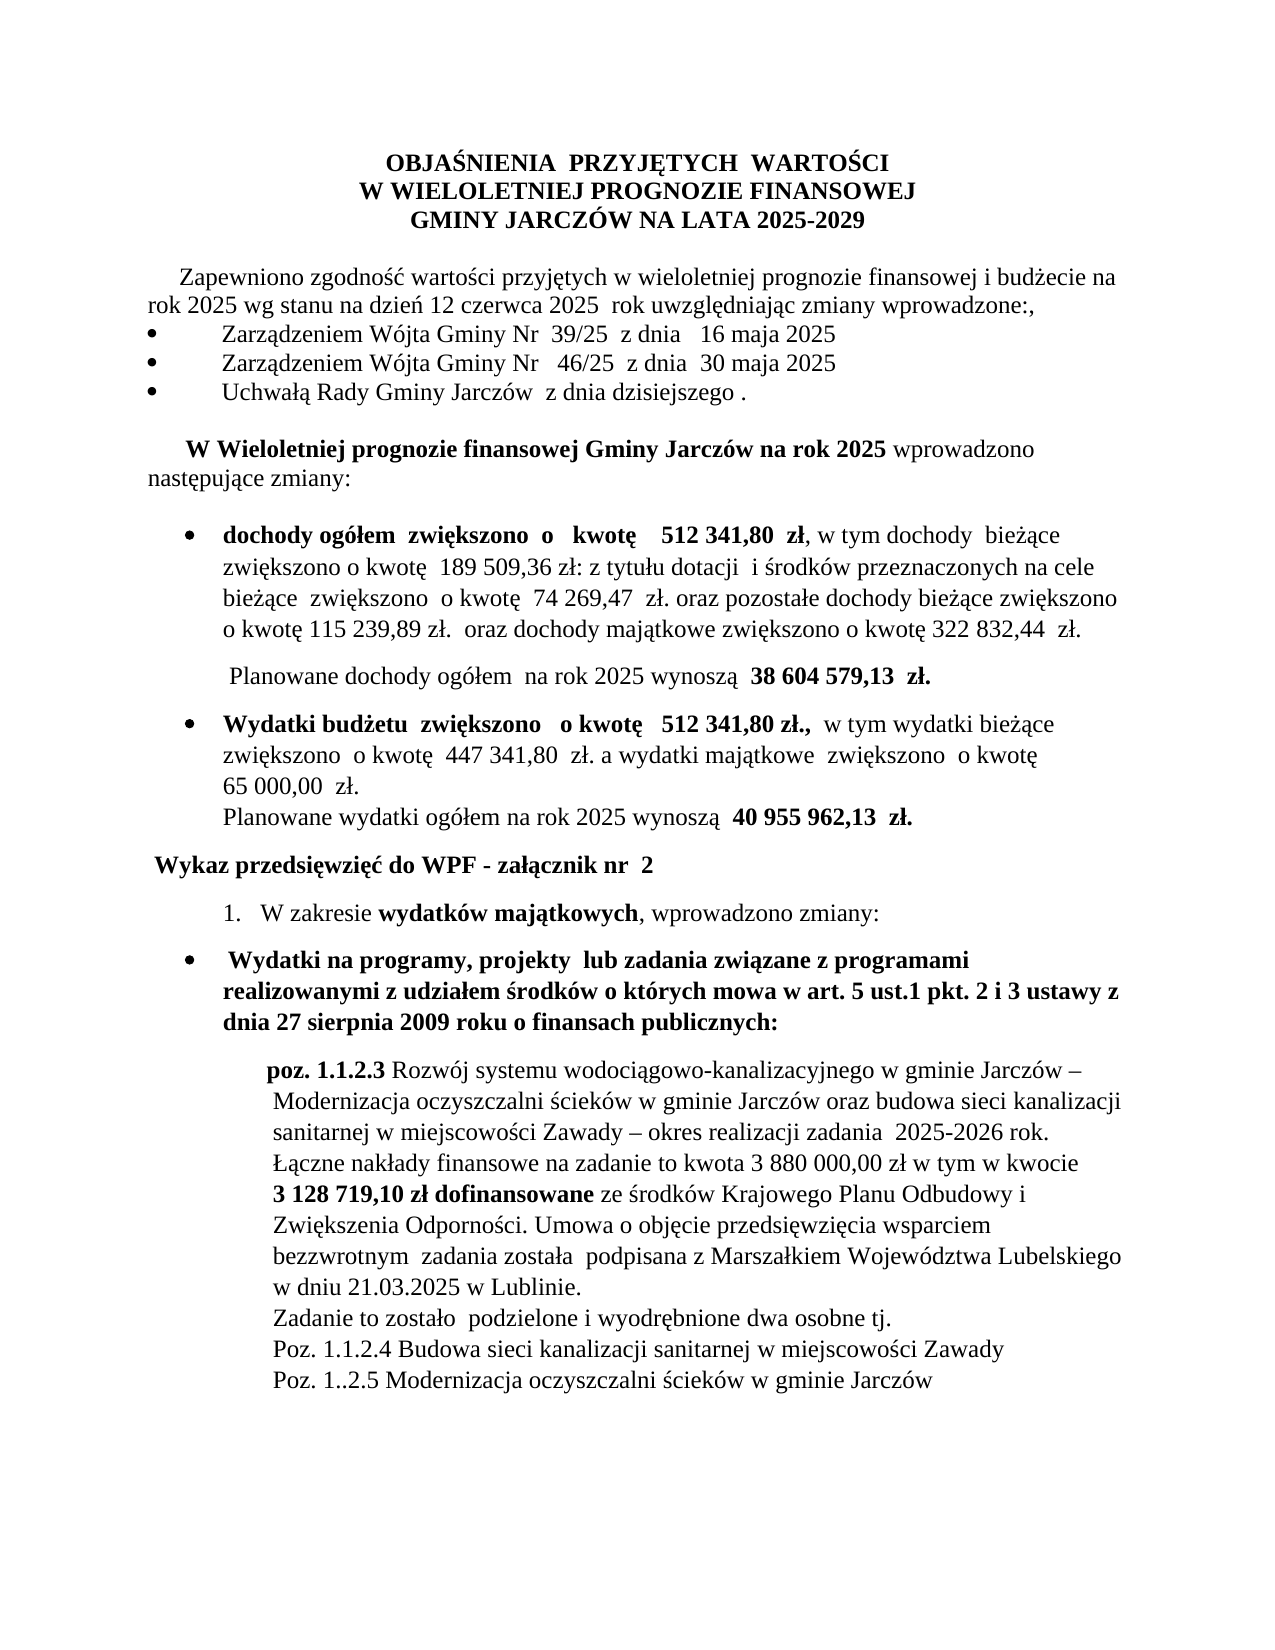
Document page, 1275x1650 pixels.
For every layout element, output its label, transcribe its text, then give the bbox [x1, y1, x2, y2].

text Zapewniono zgodność wartości przyjętych w wieloletniej prognozie finansowej i budżecie na rok 2025 wg stanu na dzień 12 czerwca 2025 rok uwzględniając zmiany wprowadzone:, [148, 262, 1127, 319]
text W Wieloletniej prognozie finansowej Gminy Jarczów na rok 2025 wprowadzono następujące zmiany: [148, 434, 1127, 492]
text 3 128 719,10 zł dofinansowane ze środków Krajowego Planu Odbudowy i [148, 1179, 1127, 1208]
text Poz. 1..2.5 Modernizacja oczyszczalni ścieków w gminie Jarczów [148, 1366, 1127, 1394]
text GMINY JARCZÓW NA LATA 2025-2029 [148, 205, 1127, 234]
text W WIELOLETNIEJ PROGNOZIE FINANSOWEJ [148, 176, 1127, 205]
text w dniu 21.03.2025 w Lublinie. [148, 1272, 1127, 1301]
text Modernizacja oczyszczalni ścieków w gminie Jarczów oraz budowa sieci kanalizacji [148, 1086, 1127, 1115]
text sanitarnej w miejscowości Zawady – okres realizacji zadania 2025-2026 rok. [148, 1117, 1127, 1146]
text poz. 1.1.2.3 Rozwój systemu wodociągowo-kanalizacyjnego w gminie Jarczów – [148, 1055, 1127, 1084]
text Poz. 1.1.2.4 Budowa sieci kanalizacji sanitarnej w miejscowości Zawady [148, 1334, 1127, 1363]
text bezzwrotnym zadania została podpisana z Marszałkiem Województwa Lubelskiego [148, 1241, 1127, 1270]
text Wykaz przedsięwzięć do WPF - załącznik nr 2 [148, 850, 1127, 879]
text Planowane dochody ogółem na rok 2025 wynoszą 38 604 579,13 zł. [148, 661, 1127, 690]
list Zarządzeniem Wójta Gminy Nr 39/25 z dnia 16 maja 2025 [148, 319, 1127, 348]
list W zakresie wydatków majątkowych, wprowadzono zmiany: [223, 898, 1127, 926]
list dochody ogółem zwiększono o kwotę 512 341,80 zł, w tym dochody bieżące zwiększono o kwotę 189 509,36 zł: z tytułu dotacji i środków przeznaczonych na cele bieżące zwiększono o kwotę 74 269,47 zł. oraz pozostałe dochody bieżące zwiększono o kwotę 115 239,89 zł. oraz dochody majątkowe zwiększono o kwotę 322 832,44 zł. [185, 521, 1127, 642]
list Zarządzeniem Wójta Gminy Nr 46/25 z dnia 30 maja 2025 [148, 348, 1127, 377]
text OBJAŚNIENIA PRZYJĘTYCH WARTOŚCI [148, 148, 1127, 176]
text Łączne nakłady finansowe na zadanie to kwota 3 880 000,00 zł w tym w kwocie [148, 1148, 1127, 1177]
list Wydatki budżetu zwiększono o kwotę 512 341,80 zł., w tym wydatki bieżące zwiększono o kwotę 447 341,80 zł. a wydatki majątkowe zwiększono o kwotę 65 000,00 zł. Planowane wydatki ogółem na rok 2025 wynoszą 40 955 962,13 zł. [185, 709, 1127, 831]
text Zadanie to zostało podzielone i wyodrębnione dwa osobne tj. [148, 1303, 1127, 1332]
list Wydatki na programy, projekty lub zadania związane z programami realizowanymi z udziałem środków o których mowa w art. 5 ust.1 pkt. 2 i 3 ustawy z dnia 27 sierpnia 2009 roku o finansach publicznych: [185, 945, 1127, 1036]
list Uchwałą Rady Gminy Jarczów z dnia dzisiejszego . [148, 377, 1127, 406]
text Zwiększenia Odporności. Umowa o objęcie przedsięwzięcia wsparciem [148, 1210, 1127, 1239]
